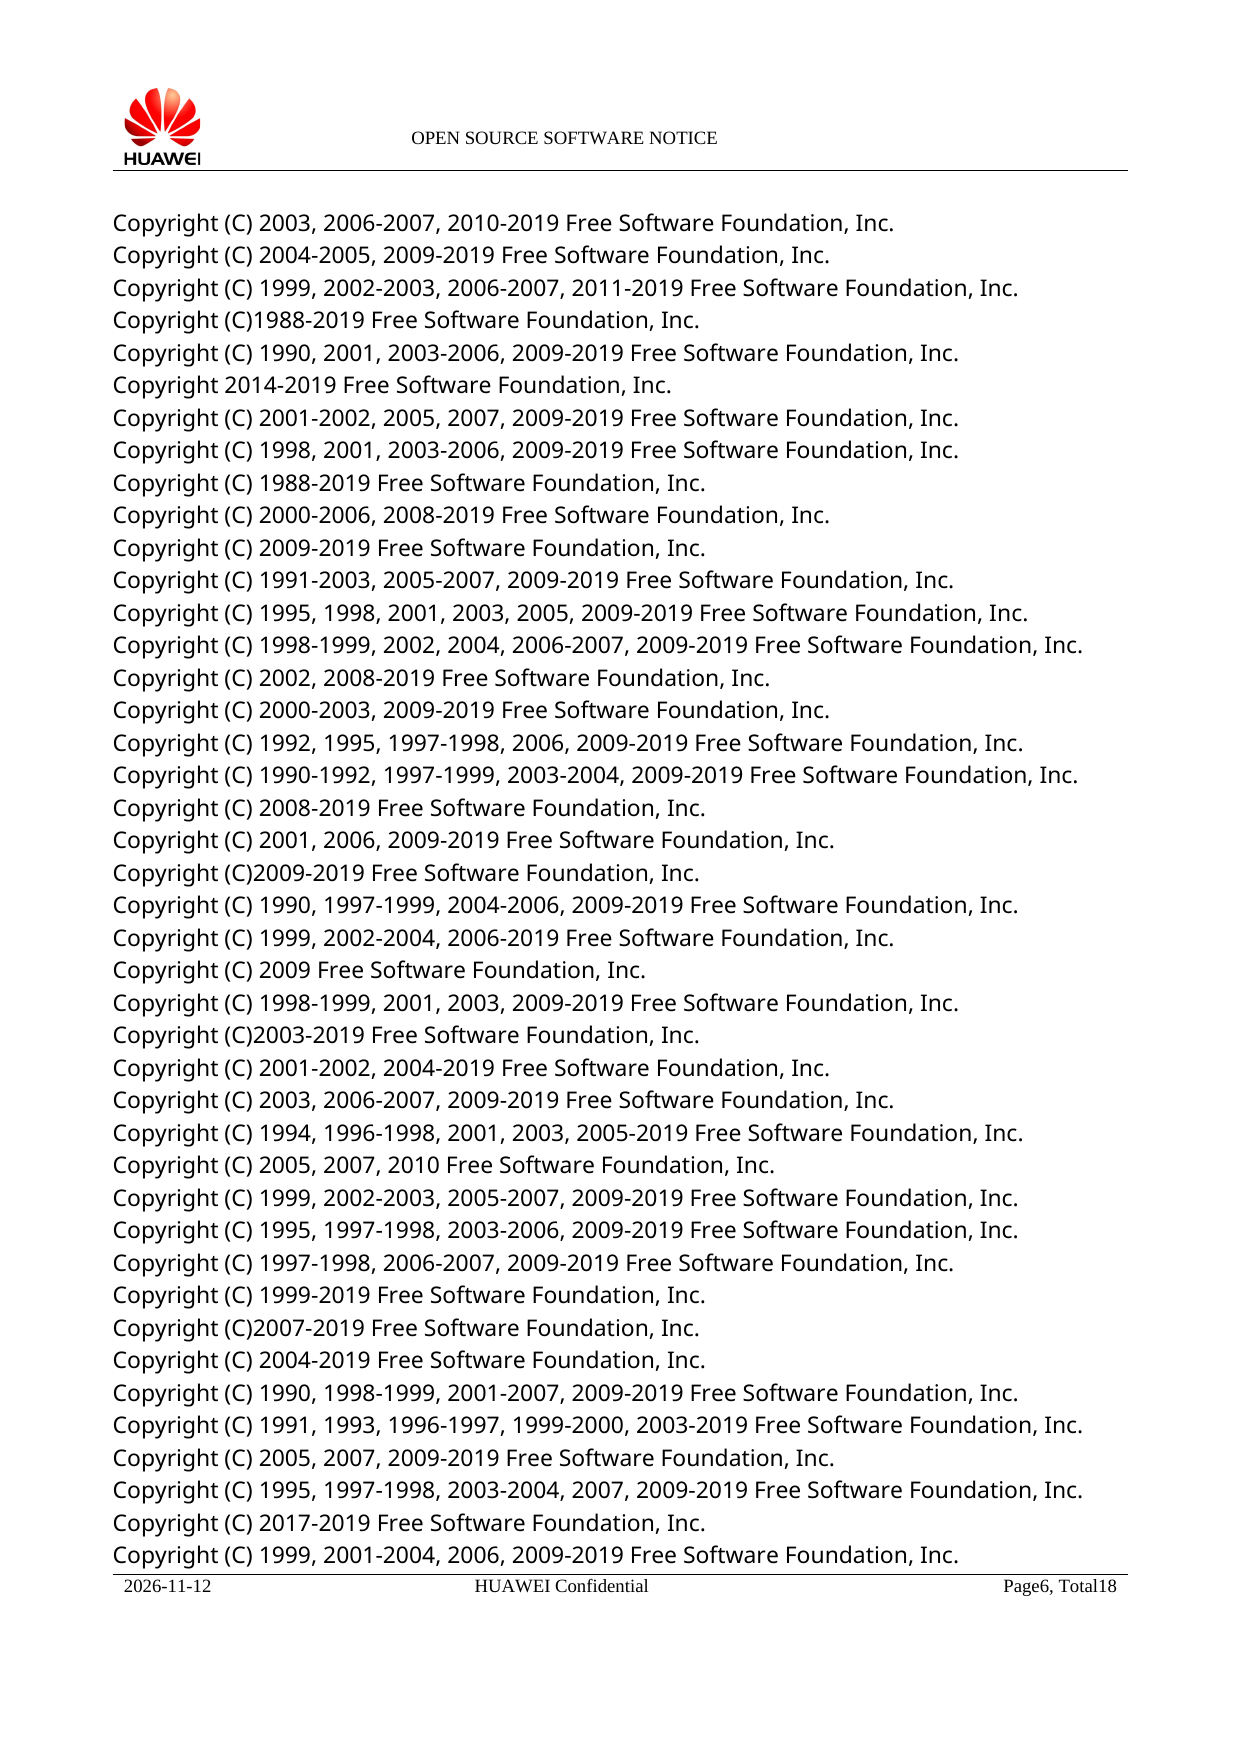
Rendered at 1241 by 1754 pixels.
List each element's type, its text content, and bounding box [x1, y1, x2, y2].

picture [124, 88, 201, 165]
